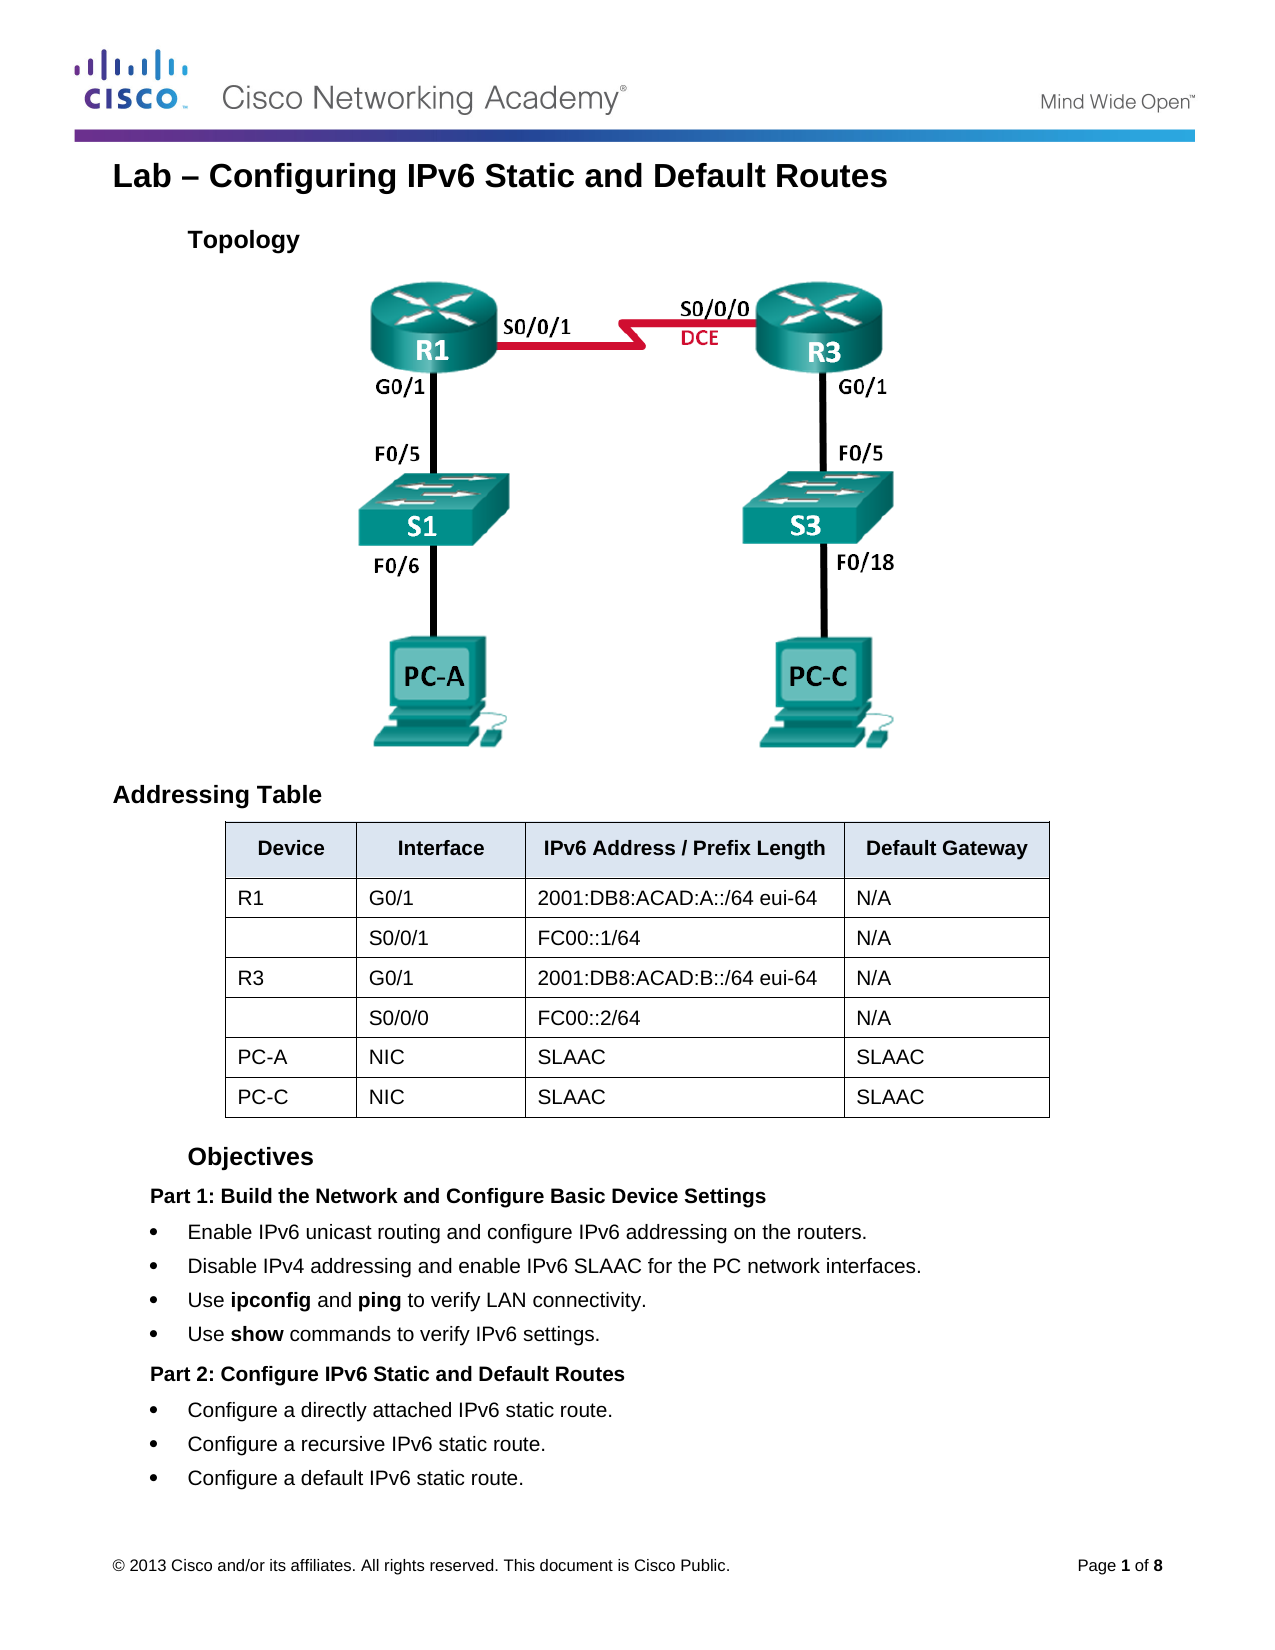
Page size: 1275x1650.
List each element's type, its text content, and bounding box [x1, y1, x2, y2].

table_cell G0/1 [357, 958, 525, 997]
text Part 1: Build the Network and Configure Basic Device Settings [150, 1183, 1162, 1207]
table_cell SLAAC [526, 1038, 844, 1077]
text Configure a default IPv6 static route. [150, 1466, 1162, 1490]
text Part 2: Configure IPv6 Static and Default Routes [150, 1362, 1162, 1386]
table_cell N/A [845, 879, 1049, 917]
table_cell SLAAC [845, 1078, 1049, 1117]
table_cell SLAAC [526, 1078, 844, 1117]
text Configure a recursive IPv6 static route. [150, 1432, 1162, 1456]
table_cell PC-C [226, 1078, 356, 1117]
text Use show commands to verify IPv6 settings. [150, 1322, 1162, 1346]
text Enable IPv6 unicast routing and configure IPv6 addressing on the routers. [150, 1220, 1162, 1244]
table_cell FC00::1/64 [526, 918, 844, 957]
picture [0, 30, 1273, 142]
table_cell NIC [357, 1038, 525, 1077]
list Addressing Table [112, 780, 1162, 809]
table_cell [226, 998, 356, 1037]
table_header Interface [357, 823, 525, 877]
title Lab – Configuring IPv6 Static and Default Routes [112, 156, 1162, 195]
table_cell N/A [845, 998, 1049, 1037]
table_header Default Gateway [845, 823, 1049, 877]
table_cell R3 [226, 958, 356, 997]
picture [356, 279, 919, 752]
table_cell NIC [357, 1078, 525, 1117]
table_cell N/A [845, 918, 1049, 957]
table_cell S0/0/0 [357, 998, 525, 1037]
table_cell SLAAC [845, 1038, 1049, 1077]
table_cell PC-A [226, 1038, 356, 1077]
table_header Device [226, 823, 356, 877]
text Configure a directly attached IPv6 static route. [150, 1398, 1162, 1422]
table_cell N/A [845, 958, 1049, 997]
table_cell S0/0/1 [357, 918, 525, 957]
table_cell 2001:DB8:ACAD:B::/64 eui-64 [526, 958, 844, 997]
table_header IPv6 Address / Prefix Length [526, 823, 844, 877]
text Disable IPv4 addressing and enable IPv6 SLAAC for the PC network interfaces. [150, 1254, 1162, 1278]
text Objectives [112, 1142, 1162, 1171]
table_cell R1 [226, 879, 356, 917]
table_cell [226, 918, 356, 957]
text Topology [112, 225, 1162, 254]
table_cell FC00::2/64 [526, 998, 844, 1037]
table_cell 2001:DB8:ACAD:A::/64 eui-64 [526, 879, 844, 917]
text Use ipconfig and ping to verify LAN connectivity. [150, 1288, 1162, 1312]
table_cell G0/1 [357, 879, 525, 917]
